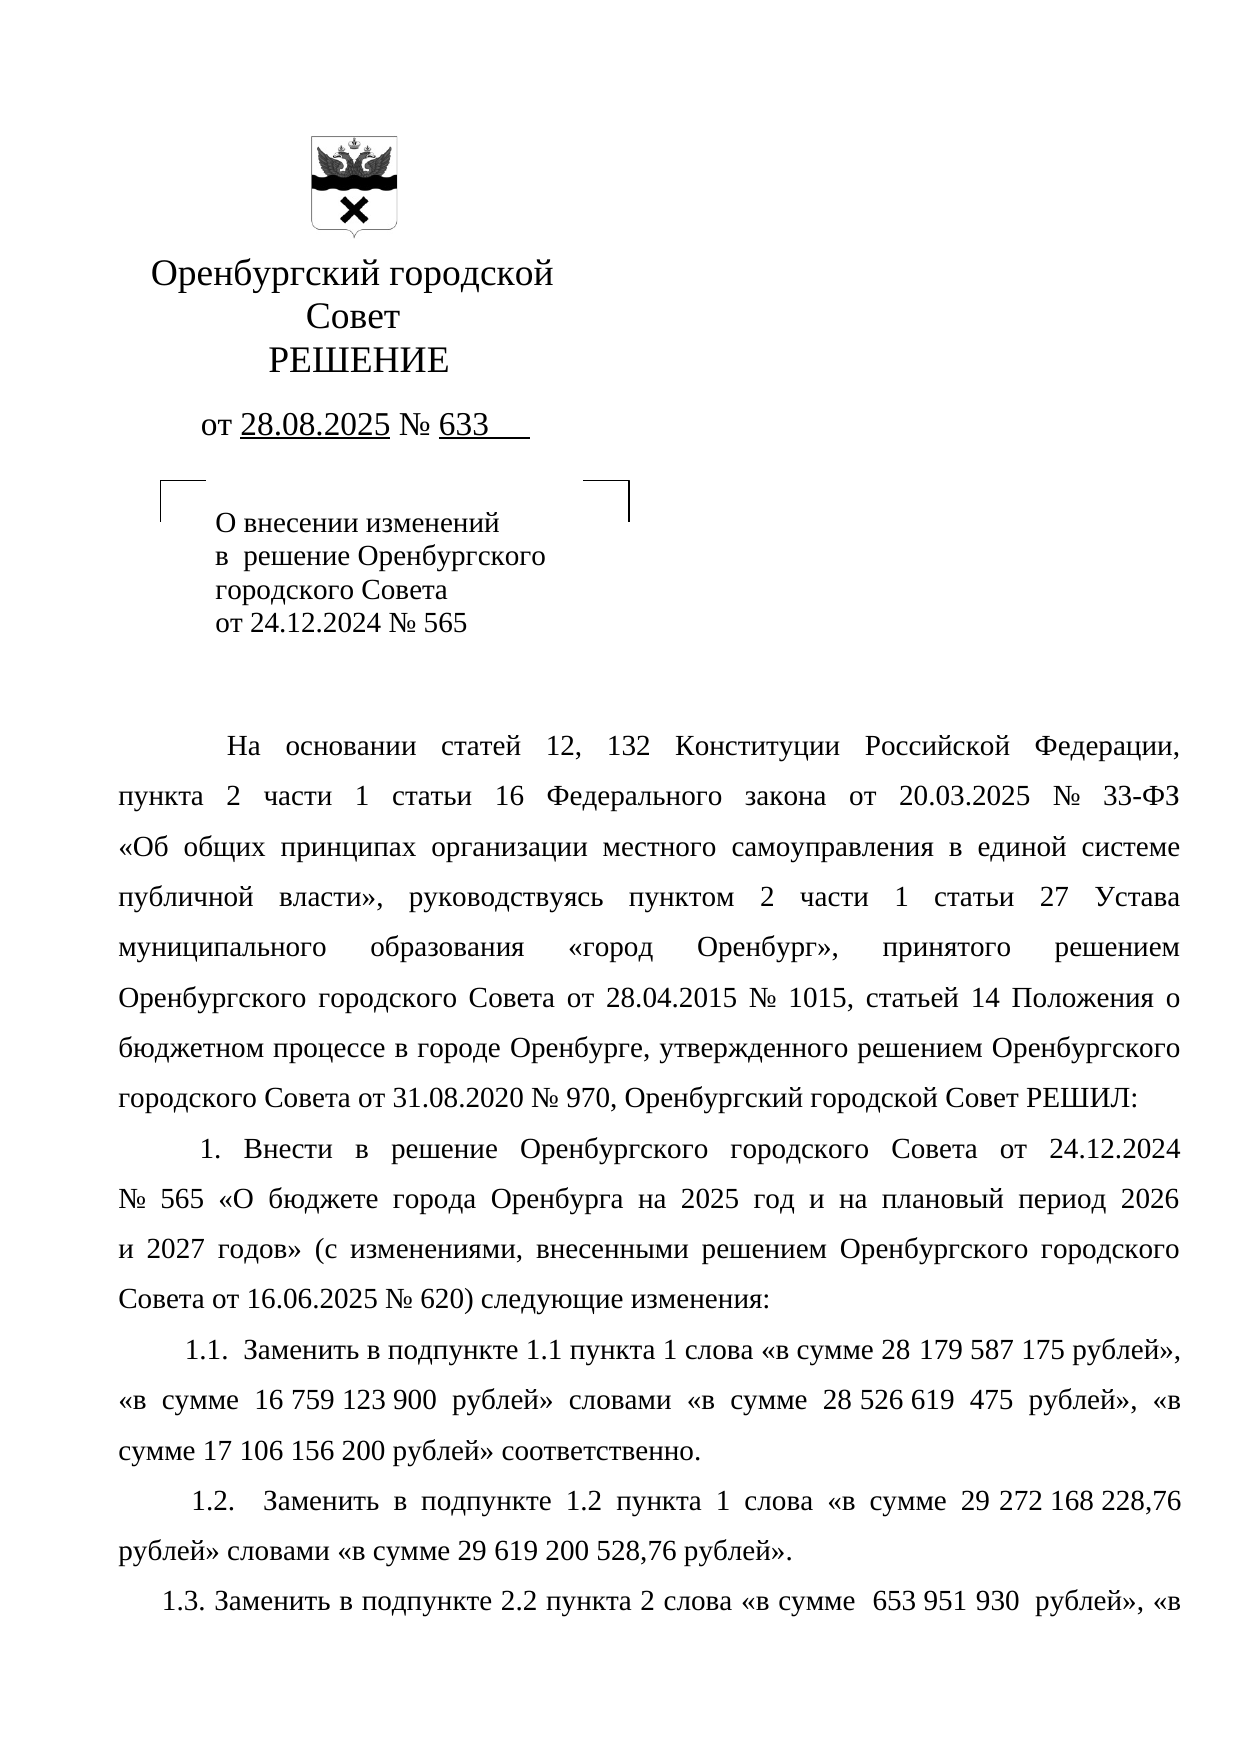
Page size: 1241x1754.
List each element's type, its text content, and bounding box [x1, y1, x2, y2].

text РЕШЕНИЕ [118, 337, 1181, 380]
text Оренбургский городской [151, 251, 1181, 294]
text 1.1. Заменить в подпункте 1.1 пункта 1 слова «в сумме 28 179 587 175 рублей», «в сумме 16 759 123 900 рублей» словами «в сумме 28 526 619 475 рублей», «в сумме 17 106 156 200 рублей» соответственно. [118, 1332, 1181, 1466]
text 1. Внести в решение Оренбургского городского Совета от 24.12.2024 № 565 «О бюджете города Оренбурга на 2025 год и на плановый период 2026 и 2027 годов» (с изменениями, внесенными решением Оренбургского городского Совета от 16.06.2025 № 620) следующие изменения: [118, 1131, 1181, 1315]
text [118, 1583, 1181, 1617]
text На основании статей 12, 132 Конституции Российской Федерации, пункта 2 части 1 статьи 16 Федерального закона от 20.03.2025 № 33-ФЗ «Об общих принципах организации местного самоуправления в единой системе публичной власти», руководствуясь пунктом 2 части 1 статьи 27 Устава муниципального образования «город Оренбург», принятого решением Оренбургского городского Совета от 28.04.2015 № 1015, статьей 14 Положения о бюджетном процессе в городе Оренбурге, утвержденного решением Оренбургского городского Совета от 31.08.2020 № 970, Оренбургский городской Совет РЕШИЛ: [118, 728, 1181, 1114]
picture [310, 135, 398, 239]
text 1.2. Заменить в подпункте 1.2 пункта 1 слова «в сумме 29 272 168 228,76 рублей» словами «в сумме 29 619 200 528,76 рублей». [118, 1483, 1181, 1567]
text Совет [118, 294, 1181, 337]
text от 28.08.2025 № 633 [151, 404, 1181, 443]
